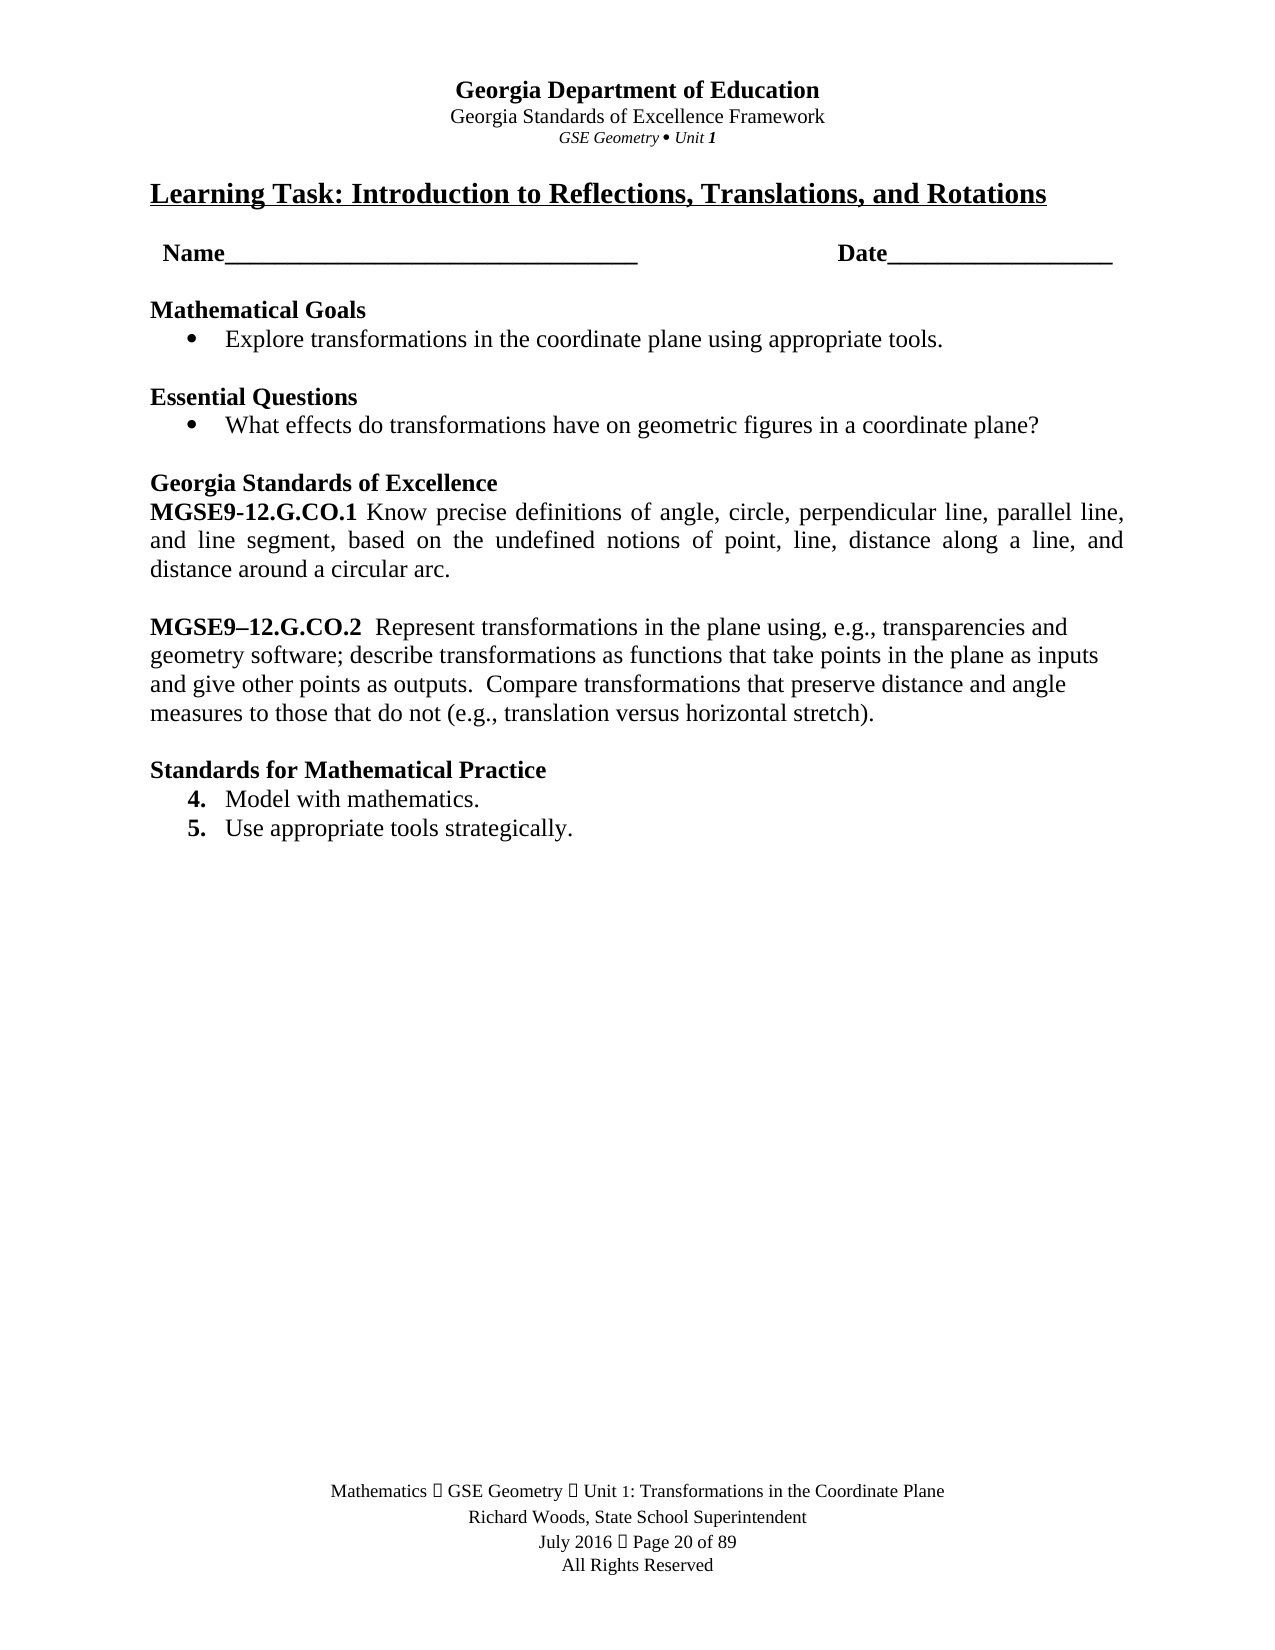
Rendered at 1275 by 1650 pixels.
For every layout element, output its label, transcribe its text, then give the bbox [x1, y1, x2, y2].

text 4. Model with mathematics. [187, 784, 1125, 813]
text Name_________________________________ Date__________________ [150, 238, 1125, 267]
text MGSE9–12.G.CO.2 Represent transformations in the plane using, e.g., transparencies and geometry software; describe transformations as functions that take points in the plane as inputs and give other points as outputs. Compare transformations that preserve distance and angle measures to those that do not (e.g., translation versus horizontal stretch). [150, 612, 1125, 727]
text Essential Questions [150, 382, 1125, 411]
text MGSE9-12.G.CO.1 Know precise definitions of angle, circle, perpendicular line, parallel line, and line segment, based on the undefined notions of point, line, distance along a line, and distance around a circular arc. [150, 497, 1125, 583]
text Mathematical Goals [150, 296, 1125, 324]
list Explore transformations in the coordinate plane using appropriate tools. [187, 324, 1125, 353]
text Learning Task: Introduction to Reflections, Translations, and Rotations [150, 176, 1125, 209]
text 5. Use appropriate tools strategically. [187, 813, 1125, 842]
text Georgia Standards of Excellence [150, 468, 1125, 497]
list What effects do transformations have on geometric figures in a coordinate plane? [187, 411, 1125, 439]
text Standards for Mathematical Practice [150, 756, 1125, 784]
